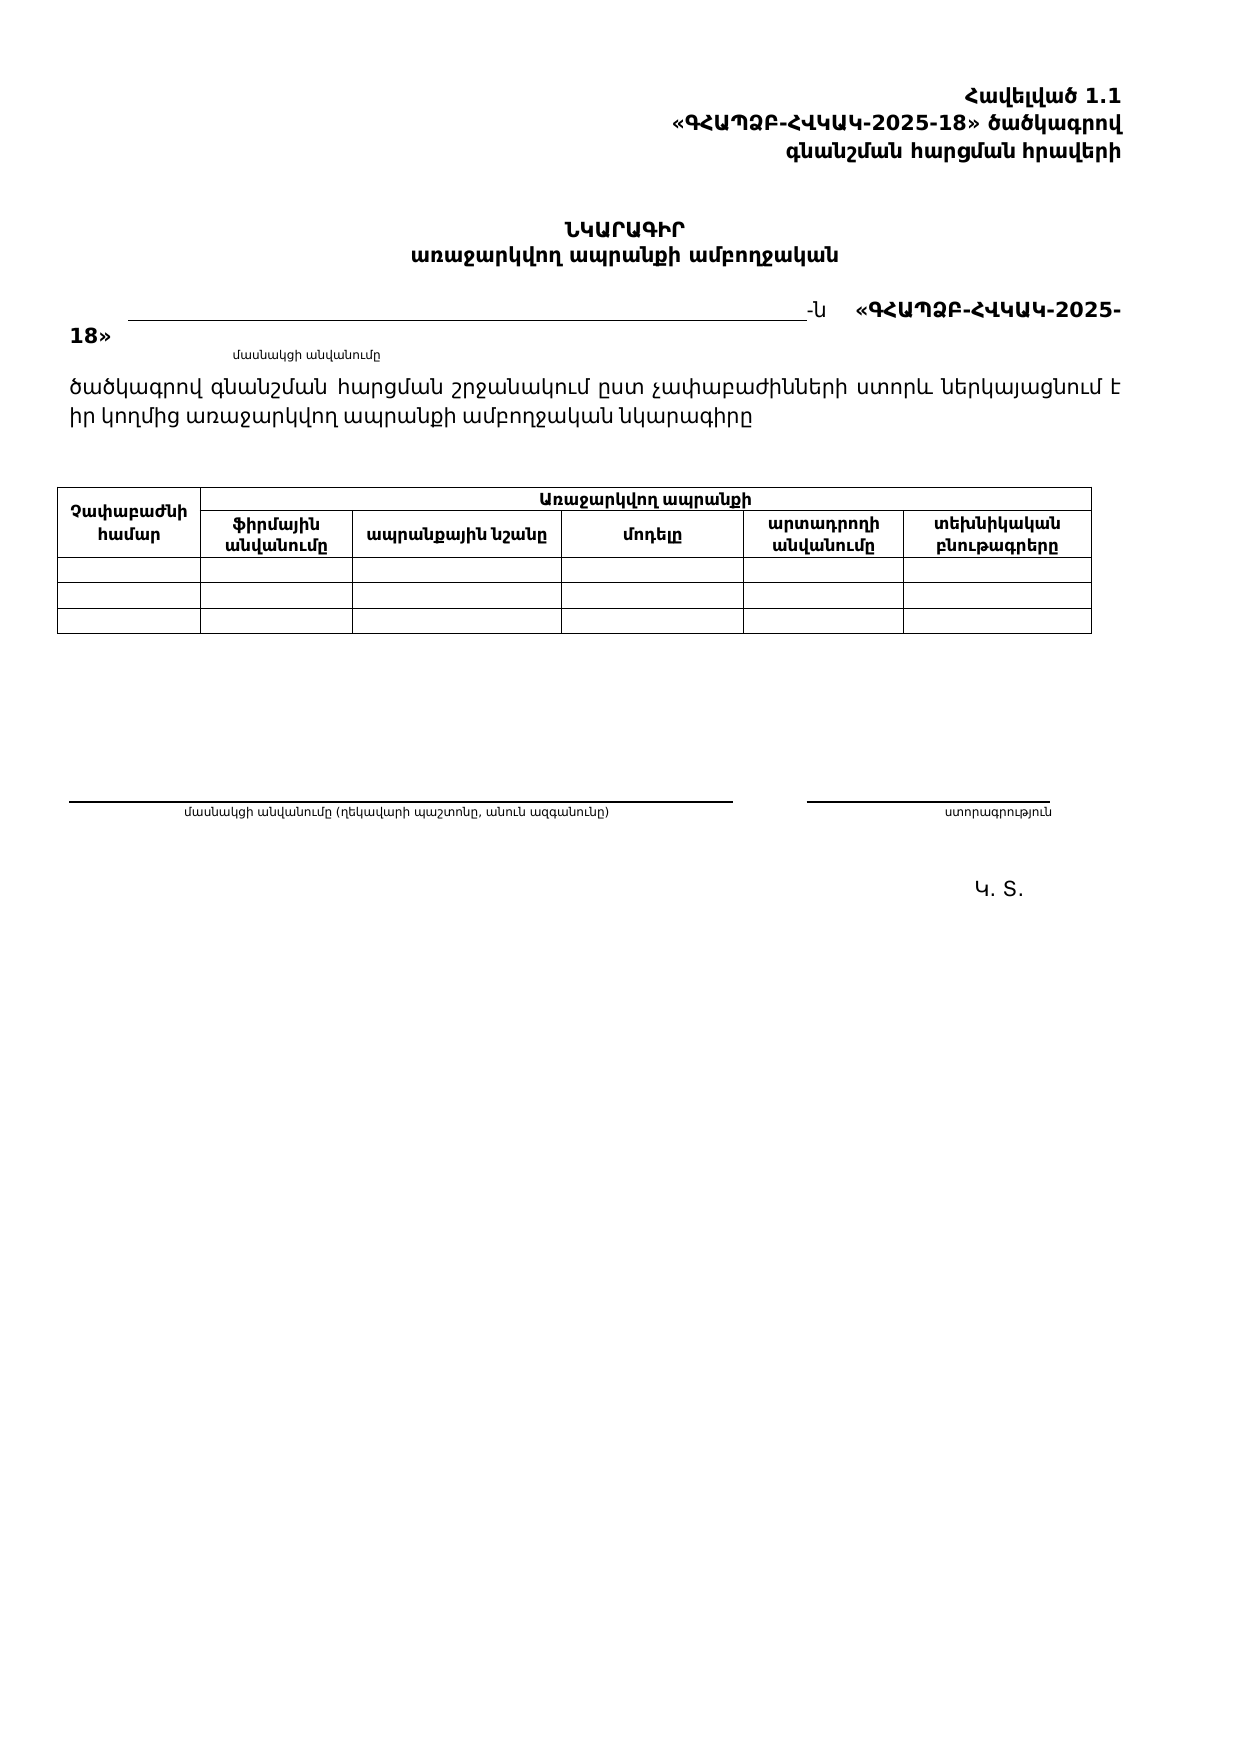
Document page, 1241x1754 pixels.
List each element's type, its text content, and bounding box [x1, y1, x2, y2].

table_cell [562, 558, 743, 582]
table_cell [904, 558, 1091, 582]
subtitle ՆԿԱՐԱԳԻՐ [69, 218, 1121, 243]
table_cell [904, 609, 1091, 633]
text Կ. Տ. [69, 877, 1121, 902]
table_cell տեխնիկական բնութագրերը [904, 511, 1091, 557]
subtitle Հավելված 1.1 [69, 84, 1121, 108]
table_cell [201, 609, 352, 633]
table_header Առաջարկվող ապրանքի [201, 488, 1091, 510]
table_cell ապրանքային նշանը [353, 511, 561, 557]
table_cell ֆիրմային անվանումը [201, 511, 352, 557]
table_header Չափաբաժնի համար [58, 488, 200, 557]
table_cell [58, 609, 200, 633]
text գնանշման հարցման հրավերի [69, 137, 1121, 165]
table_cell [744, 583, 903, 607]
subtitle առաջարկվող ապրանքի ամբողջական [69, 243, 1121, 267]
table_cell [744, 558, 903, 582]
table_cell [353, 558, 561, 582]
table_cell [58, 558, 200, 582]
table_cell արտադրողի անվանումը [744, 511, 903, 557]
text մասնակցի անվանումը [69, 348, 1121, 372]
table_cell [353, 609, 561, 633]
table_cell [562, 583, 743, 607]
table_cell [904, 583, 1091, 607]
table_cell [353, 583, 561, 607]
table_cell [201, 583, 352, 607]
table_cell մոդելը [562, 511, 743, 557]
text «ԳՀԱՊՁԲ-ՀՎԿԱԿ-2025-18» ծածկագրով [69, 108, 1121, 137]
table_cell [201, 558, 352, 582]
table_cell [744, 609, 903, 633]
text ծածկագրով գնանշման հարցման շրջանակում ըստ չափաբաժինների ստորև ներկայացնում է իր կողմից առաջարկվող ապրանքի ամբողջական նկարագիրը [69, 372, 1121, 429]
table_cell [562, 609, 743, 633]
text մասնակցի անվանումը (ղեկավարի պաշտոնը, անուն ազգանունը) ստորագրություն [69, 805, 1121, 829]
table_cell [58, 583, 200, 607]
text -ն «ԳՀԱՊՁԲ-ՀՎԿԱԿ-2025-18» [69, 296, 1121, 348]
